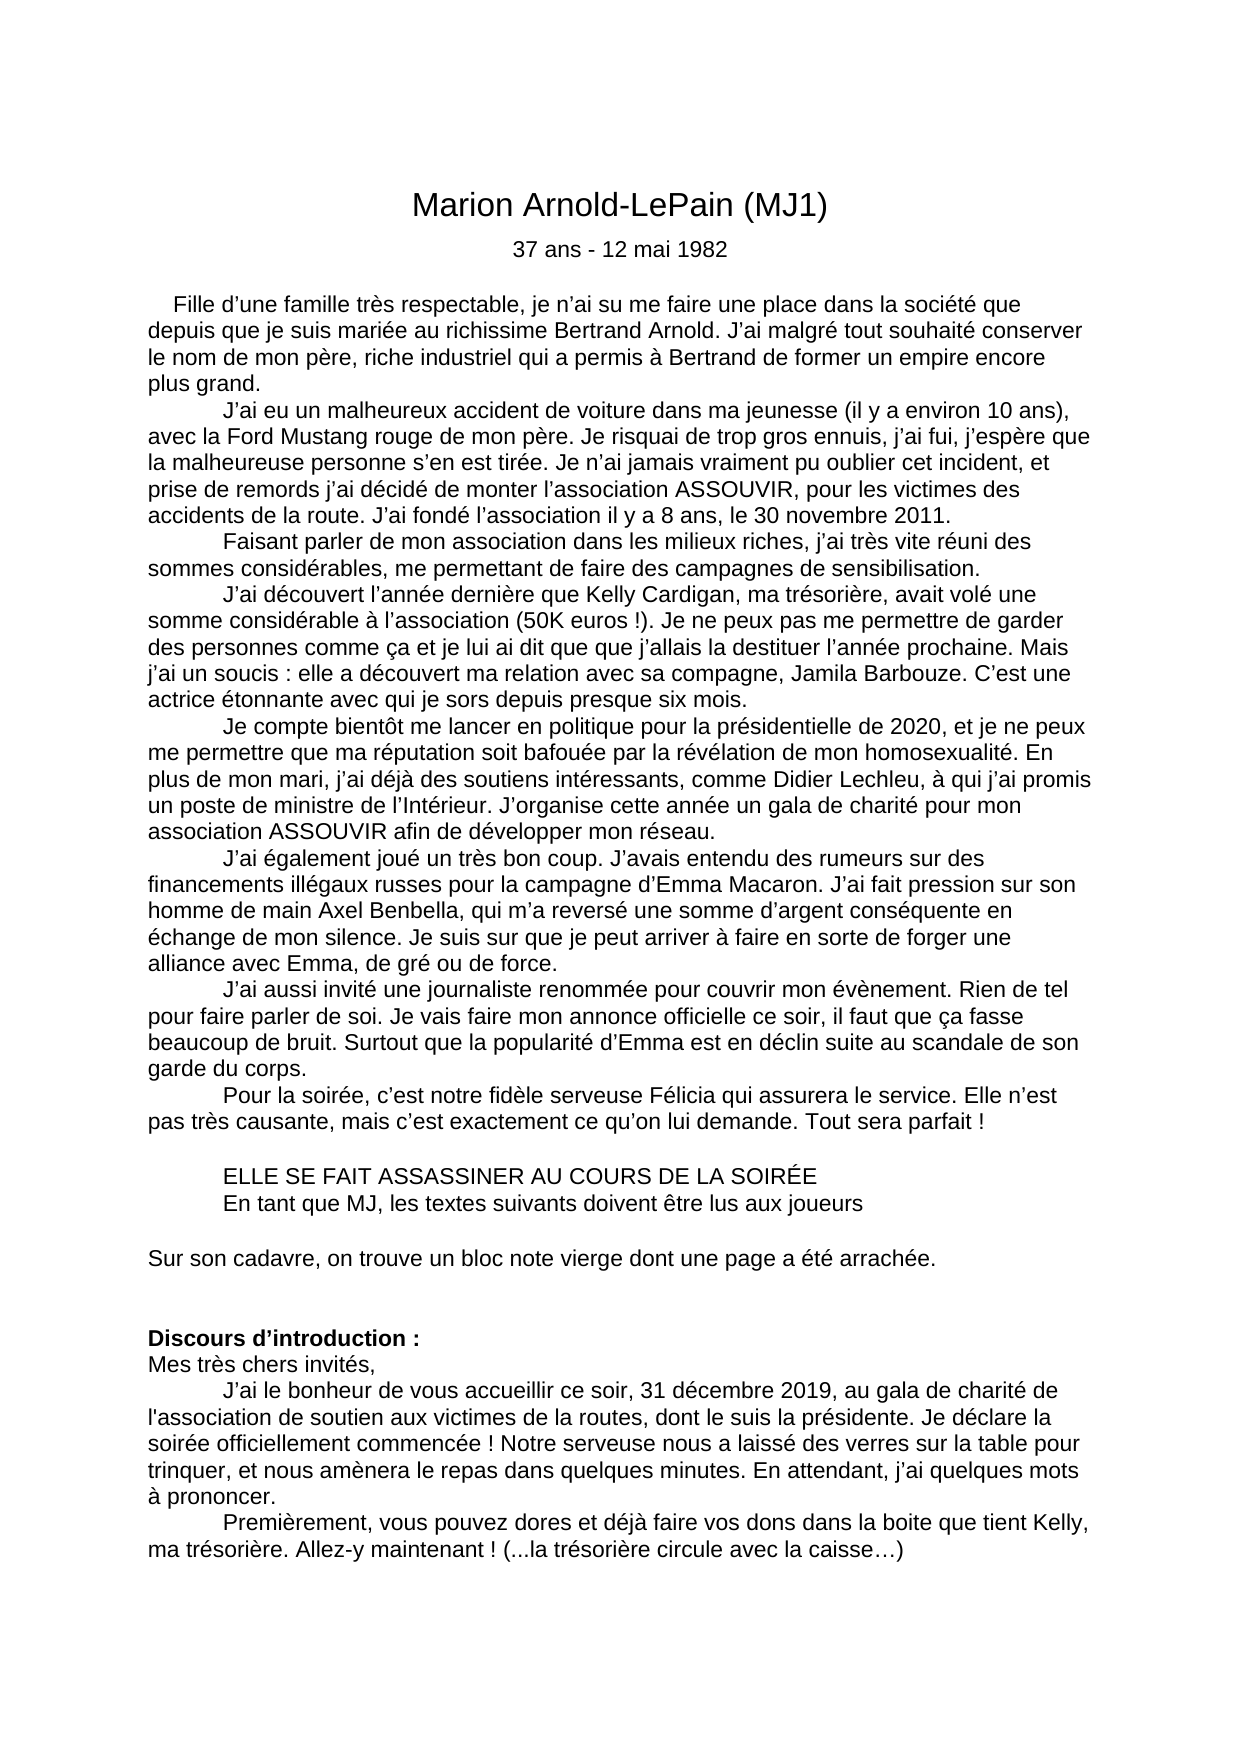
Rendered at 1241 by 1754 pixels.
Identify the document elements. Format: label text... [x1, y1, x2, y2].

text 37 ans - 12 mai 1982 [148, 236, 1093, 262]
text J’ai découvert l’année dernière que Kelly Cardigan, ma trésorière, avait volé une somme considérable à l’association (50K euros !). Je ne peux pas me permettre de garder des personnes comme ça et je lui ai dit que que j’allais la destituer l’année prochaine. Mais j’ai un soucis : elle a découvert ma relation avec sa compagne, Jamila Barbouze. C’est une actrice étonnante avec qui je sors depuis presque six mois. [148, 581, 1093, 713]
text Je compte bientôt me lancer en politique pour la présidentielle de 2020, et je ne peux me permettre que ma réputation soit bafouée par la révélation de mon homosexualité. En plus de mon mari, j’ai déjà des soutiens intéressants, comme Didier Lechleu, à qui j’ai promis un poste de ministre de l’Intérieur. J’organise cette année un gala de charité pour mon association ASSOUVIR afin de développer mon réseau. [148, 713, 1093, 844]
text Discours d’introduction : [148, 1325, 1093, 1351]
text J’ai également joué un très bon coup. J’avais entendu des rumeurs sur des financements illégaux russes pour la campagne d’Emma Macaron. J’ai fait pression sur son homme de main Axel Benbella, qui m’a reversé une somme d’argent conséquente en échange de mon silence. Je suis sur que je peut arriver à faire en sorte de forger une alliance avec Emma, de gré ou de force. [148, 844, 1093, 976]
text J’ai aussi invité une journaliste renommée pour couvrir mon évènement. Rien de tel pour faire parler de soi. Je vais faire mon annonce officielle ce soir, il faut que ça fasse beaucoup de bruit. Surtout que la popularité d’Emma est en déclin suite au scandale de son garde du corps. [148, 976, 1093, 1082]
text ELLE SE FAIT ASSASSINER AU COURS DE LA SOIRÉE [223, 1163, 1093, 1189]
text En tant que MJ, les textes suivants doivent être lus aux joueurs [223, 1189, 1093, 1216]
text Sur son cadavre, on trouve un bloc note vierge dont une page a été arrachée. [148, 1245, 1093, 1271]
text Premièrement, vous pouvez dores et déjà faire vos dons dans la boite que tient Kelly, ma trésorière. Allez-y maintenant ! (...la trésorière circule avec la caisse…) [148, 1509, 1093, 1562]
text Faisant parler de mon association dans les milieux riches, j’ai très vite réuni des sommes considérables, me permettant de faire des campagnes de sensibilisation. [148, 528, 1093, 581]
list Marion Arnold-LePain (MJ1) [148, 185, 1093, 223]
text J’ai eu un malheureux accident de voiture dans ma jeunesse (il y a environ 10 ans), avec la Ford Mustang rouge de mon père. Je risquai de trop gros ennuis, j’ai fui, j’espère que la malheureuse personne s’en est tirée. Je n’ai jamais vraiment pu oublier cet incident, et prise de remords j’ai décidé de monter l’association ASSOUVIR, pour les victimes des accidents de la route. J’ai fondé l’association il y a 8 ans, le 30 novembre 2011. [148, 397, 1093, 528]
text J’ai le bonheur de vous accueillir ce soir, 31 décembre 2019, au gala de charité de l'association de soutien aux victimes de la routes, dont le suis la présidente. Je déclare la soirée officiellement commencée ! Notre serveuse nous a laissé des verres sur la table pour trinquer, et nous amènera le repas dans quelques minutes. En attendant, j’ai quelques mots à prononcer. [148, 1377, 1093, 1509]
text Pour la soirée, c’est notre fidèle serveuse Félicia qui assurera le service. Elle n’est pas très causante, mais c’est exactement ce qu’on lui demande. Tout sera parfait ! [148, 1082, 1093, 1134]
text Fille d’une famille très respectable, je n’ai su me faire une place dans la société que depuis que je suis mariée au richissime Bertrand Arnold. J’ai malgré tout souhaité conserver le nom de mon père, riche industriel qui a permis à Bertrand de former un empire encore plus grand. [148, 291, 1093, 397]
text Mes très chers invités, [148, 1351, 1093, 1377]
